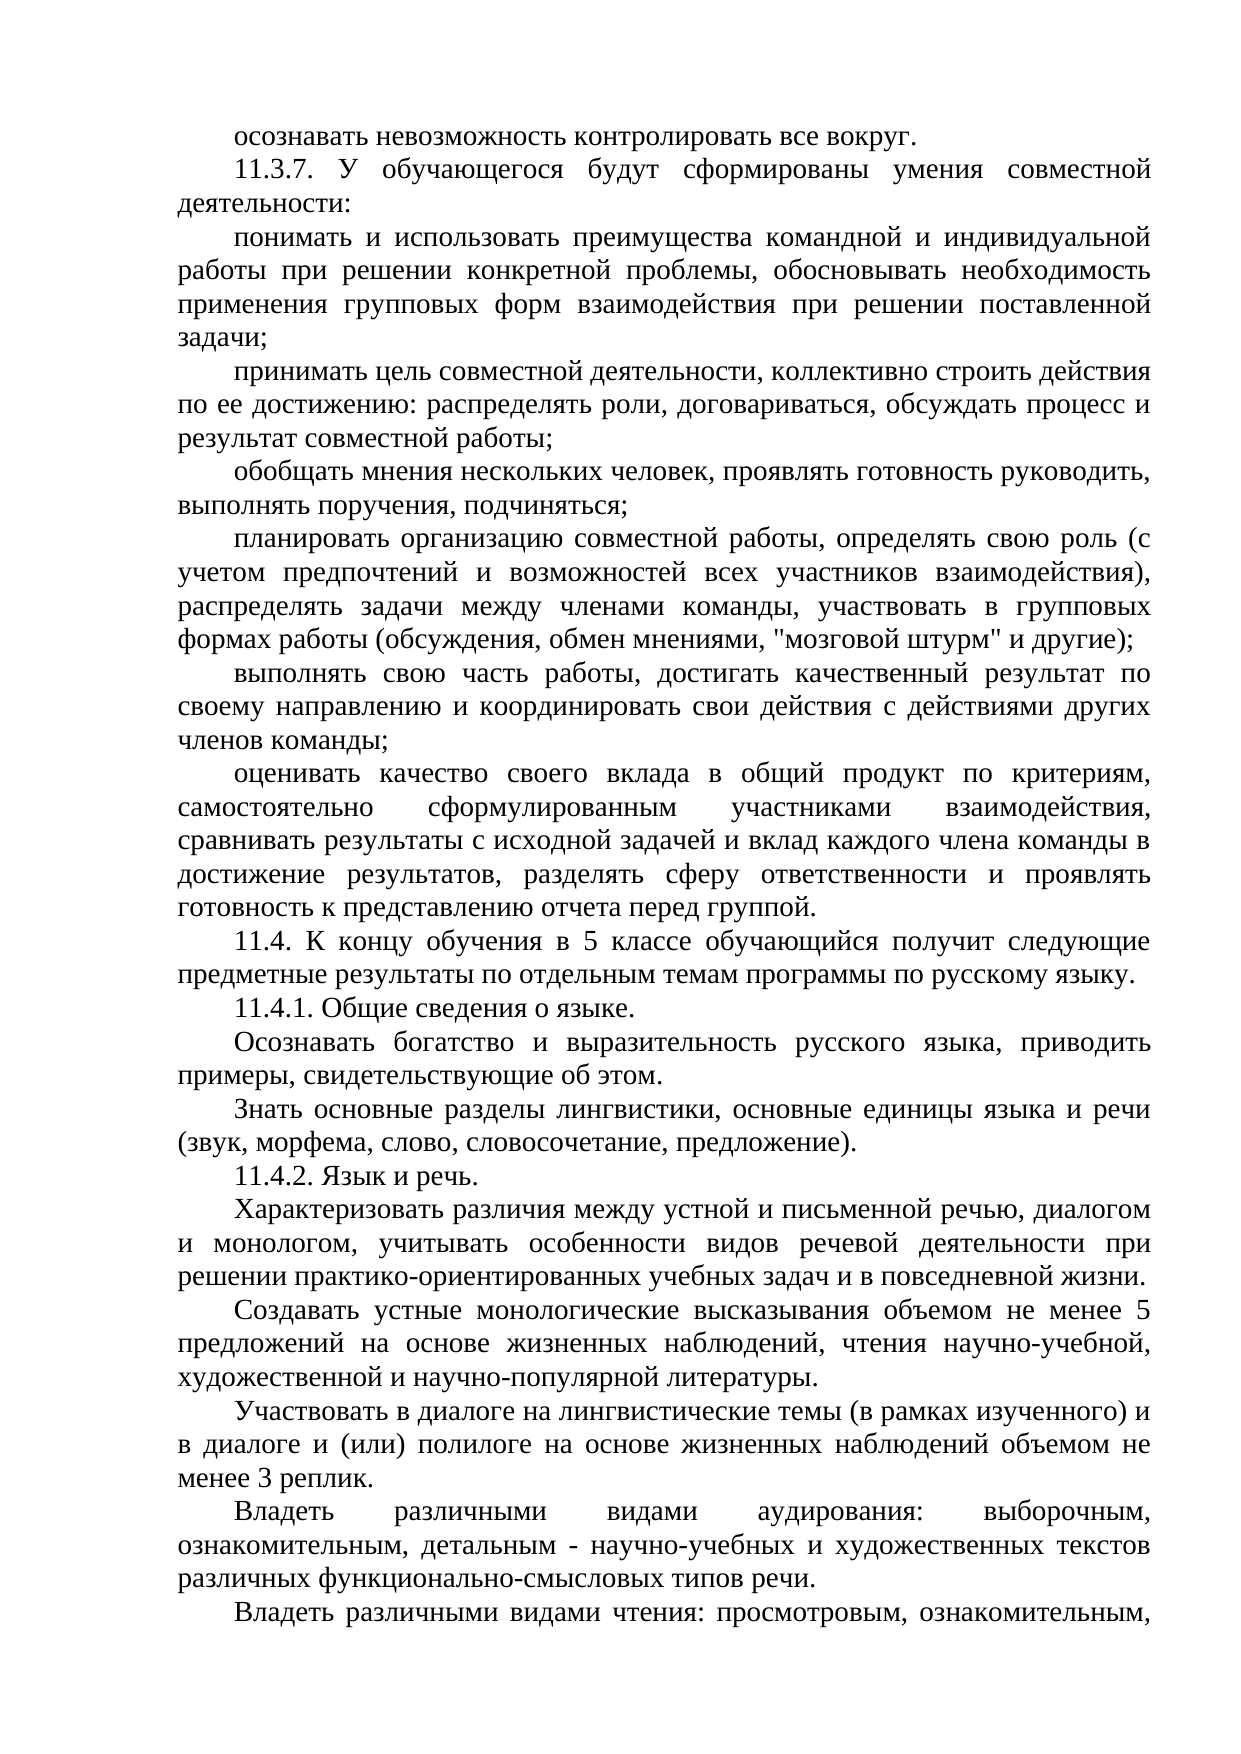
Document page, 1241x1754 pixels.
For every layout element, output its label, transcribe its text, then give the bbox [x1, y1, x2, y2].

text 11.4.1. Общие сведения о языке. [177, 990, 1152, 1024]
text 11.4.2. Язык и речь. [177, 1158, 1152, 1191]
text планировать организацию совместной работы, определять свою роль (с учетом предпочтений и возможностей всех участников взаимодействия), распределять задачи между членами команды, участвовать в групповых формах работы (обсуждения, обмен мнениями, "мозговой штурм" и другие); [177, 521, 1152, 655]
text понимать и использовать преимущества командной и индивидуальной работы при решении конкретной проблемы, обосновывать необходимость применения групповых форм взаимодействия при решении поставленной задачи; [177, 219, 1152, 353]
text Создавать устные монологические высказывания объемом не менее 5 предложений на основе жизненных наблюдений, чтения научно-учебной, художественной и научно-популярной литературы. [177, 1292, 1152, 1393]
text выполнять свою часть работы, достигать качественный результат по своему направлению и координировать свои действия с действиями других членов команды; [177, 655, 1152, 755]
text 11.3.7. У обучающегося будут сформированы умения совместной деятельности: [177, 152, 1152, 219]
text оценивать качество своего вклада в общий продукт по критериям, самостоятельно сформулированным участниками взаимодействия, сравнивать результаты с исходной задачей и вклад каждого члена команды в достижение результатов, разделять сферу ответственности и проявлять готовность к представлению отчета перед группой. [177, 755, 1152, 923]
text Владеть различными видами аудирования: выборочным, ознакомительным, детальным - научно-учебных и художественных текстов различных функционально-смысловых типов речи. [177, 1493, 1152, 1594]
text Осознавать богатство и выразительность русского языка, приводить примеры, свидетельствующие об этом. [177, 1024, 1152, 1091]
text принимать цель совместной деятельности, коллективно строить действия по ее достижению: распределять роли, договариваться, обсуждать процесс и результат совместной работы; [177, 353, 1152, 453]
text Знать основные разделы лингвистики, основные единицы языка и речи (звук, морфема, слово, словосочетание, предложение). [177, 1091, 1152, 1158]
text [177, 1594, 1152, 1627]
text Характеризовать различия между устной и письменной речью, диалогом и монологом, учитывать особенности видов речевой деятельности при решении практико-ориентированных учебных задач и в повседневной жизни. [177, 1191, 1152, 1292]
text Участвовать в диалоге на лингвистические темы (в рамках изученного) и в диалоге и (или) полилоге на основе жизненных наблюдений объемом не менее 3 реплик. [177, 1393, 1152, 1493]
text осознавать невозможность контролировать все вокруг. [177, 118, 1152, 152]
text 11.4. К концу обучения в 5 классе обучающийся получит следующие предметные результаты по отдельным темам программы по русскому языку. [177, 923, 1152, 990]
text обобщать мнения нескольких человек, проявлять готовность руководить, выполнять поручения, подчиняться; [177, 453, 1152, 521]
